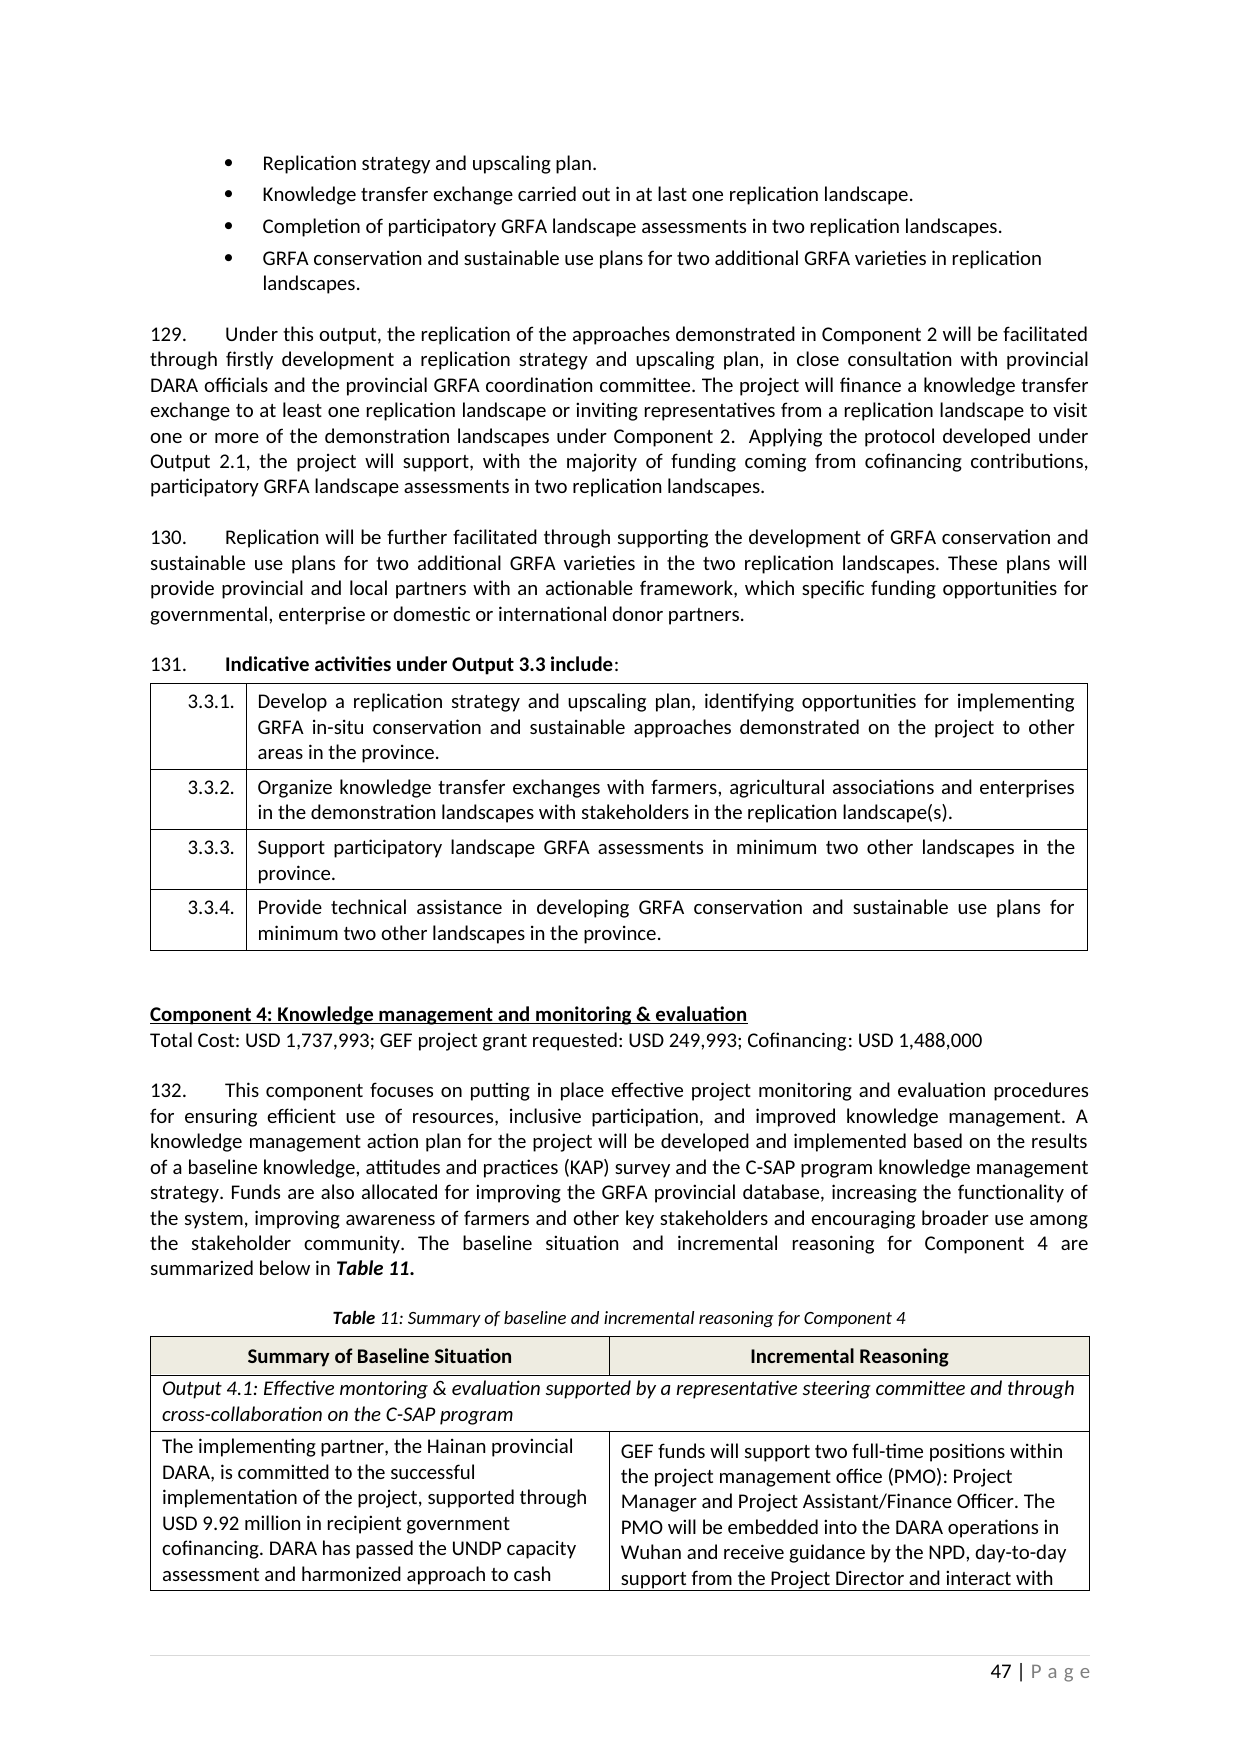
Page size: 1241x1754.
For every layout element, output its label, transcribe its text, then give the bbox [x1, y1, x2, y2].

text Table 11: Summary of baseline and incremental reasoning for Component 4 [150, 1306, 1090, 1329]
text Total Cost: USD 1,737,993; GEF project grant requested: USD 249,993; Cofinancing: USD 1,488,000 [150, 1027, 1090, 1052]
list Indicative activities under Output 3.3 include: [150, 652, 1090, 677]
table_header 3.3.1. [151, 684, 246, 769]
table_cell Support participatory landscape GRFA assessments in minimum two other landscapes in the province. [247, 830, 1087, 889]
table_cell 3.3.4. [151, 890, 246, 949]
table_header Incremental Reasoning [610, 1337, 1089, 1374]
list GRFA conservation and sustainable use plans for two additional GRFA varieties in replication landscapes. [225, 245, 1090, 296]
list Under this output, the replication of the approaches demonstrated in Component 2 will be facilitated through firstly development a replication strategy and upscaling plan, in close consultation with provincial DARA officials and the provincial GRFA coordination committee. The project will finance a knowledge transfer exchange to at least one replication landscape or inviting representatives from a replication landscape to visit one or more of the demonstration landscapes under Component 2. Applying the protocol developed under Output 2.1, the project will support, with the majority of funding coming from cofinancing contributions, participatory GRFA landscape assessments in two replication landscapes. [150, 321, 1090, 499]
list Replication will be further facilitated through supporting the development of GRFA conservation and sustainable use plans for two additional GRFA varieties in the two replication landscapes. These plans will provide provincial and local partners with an actionable framework, which specific funding opportunities for governmental, enterprise or domestic or international donor partners. [150, 524, 1090, 626]
table_cell Provide technical assistance in developing GRFA conservation and sustainable use plans for minimum two other landscapes in the province. [247, 890, 1087, 949]
table_header Summary of Baseline Situation [151, 1337, 609, 1374]
text Component 4: Knowledge management and monitoring & evaluation [150, 1001, 1090, 1027]
list This component focuses on putting in place effective project monitoring and evaluation procedures for ensuring efficient use of resources, inclusive participation, and improved knowledge management. A knowledge management action plan for the project will be developed and implemented based on the results of a baseline knowledge, attitudes and practices (KAP) survey and the C-SAP program knowledge management strategy. Funds are also allocated for improving the GRFA provincial database, increasing the functionality of the system, improving awareness of farmers and other key stakeholders and encouraging broader use among the stakeholder community. The baseline situation and incremental reasoning for Component 4 are summarized below in Table 11. [150, 1078, 1090, 1281]
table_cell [151, 1432, 609, 1590]
table_header Develop a replication strategy and upscaling plan, identifying opportunities for implementing GRFA in-situ conservation and sustainable approaches demonstrated on the project to other areas in the province. [247, 684, 1087, 769]
list Completion of participatory GRFA landscape assessments in two replication landscapes. [225, 213, 1090, 239]
list Knowledge transfer exchange carried out in at last one replication landscape. [225, 182, 1090, 207]
table_cell 3.3.2. [151, 770, 246, 829]
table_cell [610, 1432, 1089, 1590]
table_cell Output 4.1: Effective montoring & evaluation supported by a representative steering committee and through cross-collaboration on the C-SAP program [151, 1376, 1089, 1431]
table_cell Organize knowledge transfer exchanges with farmers, agricultural associations and enterprises in the demonstration landscapes with stakeholders in the replication landscape(s). [247, 770, 1087, 829]
list Replication strategy and upscaling plan. [225, 150, 1090, 175]
table_cell 3.3.3. [151, 830, 246, 889]
